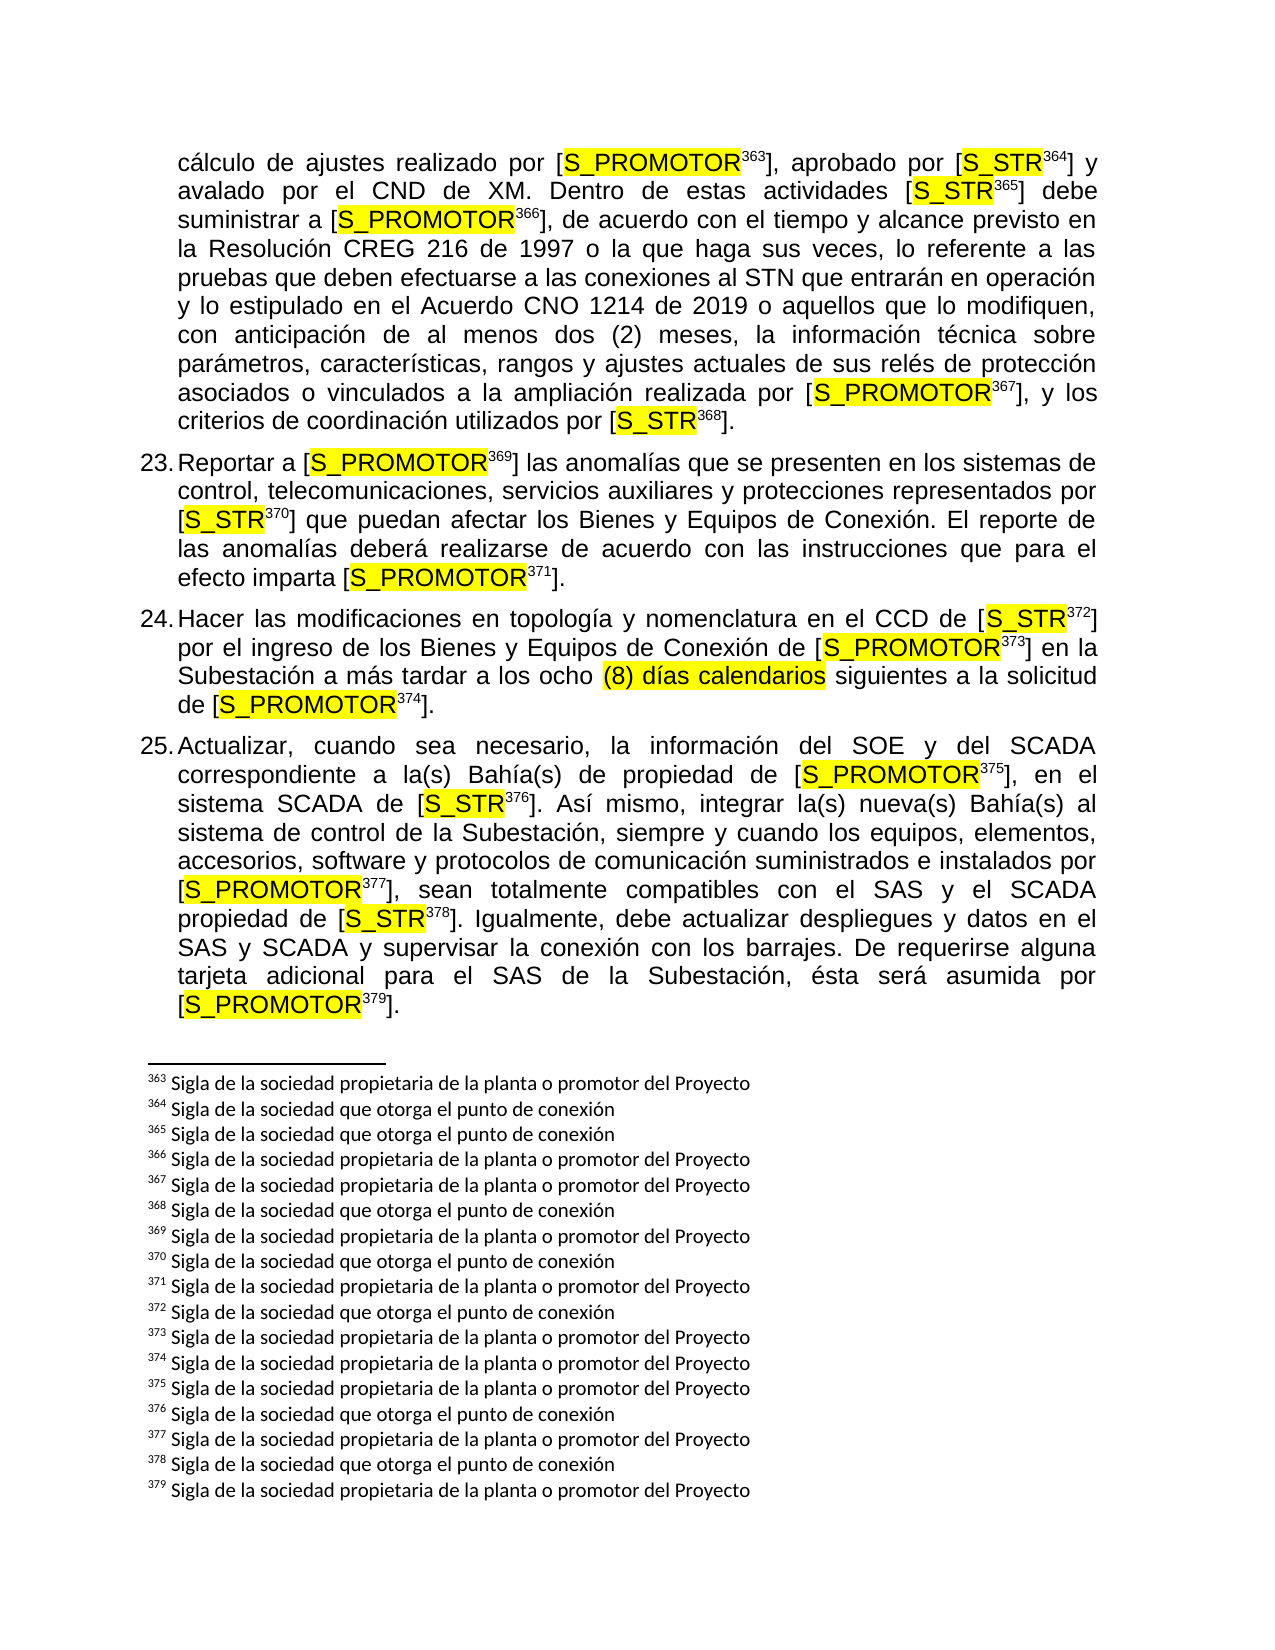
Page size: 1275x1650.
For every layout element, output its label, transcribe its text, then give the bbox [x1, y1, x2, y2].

list Actualizar, cuando sea necesario, la información del SOE y del SCADA correspondiente a la(s) Bahía(s) de propiedad de [S_PROMOTOR], en el sistema SCADA de [S_STR]. Así mismo, integrar la(s) nueva(s) Bahía(s) al sistema de control de la Subestación, siempre y cuando los equipos, elementos, accesorios, software y protocolos de comunicación suministrados e instalados por [S_PROMOTOR], sean totalmente compatibles con el SAS y el SCADA propiedad de [S_STR]. Igualmente, debe actualizar despliegues y datos en el SAS y SCADA y supervisar la conexión con los barrajes. De requerirse alguna tarjeta adicional para el SAS de la Subestación, ésta será asumida por [S_PROMOTOR]. [140, 731, 1098, 1019]
list Hacer las modificaciones en topología y nomenclatura en el CCD de [S_STR] por el ingreso de los Bienes y Equipos de Conexión de [S_PROMOTOR] en la Subestación a más tardar a los ocho (8) días calendarios siguientes a la solicitud de [S_PROMOTOR]. [140, 604, 1098, 719]
list Verificar, validar y ejecutar, con el alcance contemplado en este Contrato, en la puesta en Operación y en el ajuste de las protecciones a realizar por [S_PROMOTOR] para la conexión al barraje, previa prueba y calibración de los relés de protección instalados por parte de [S_PROMOTOR], de acuerdo con el cálculo de ajustes realizado por [S_PROMOTOR], aprobado por [S_STR] y avalado por el CND de XM. Dentro de estas actividades [S_STR] debe suministrar a [S_PROMOTOR], de acuerdo con el tiempo y alcance previsto en la Resolución CREG 216 de 1997 o la que haga sus veces, lo referente a las pruebas que deben efectuarse a las conexiones al STN que entrarán en operación y lo estipulado en el Acuerdo CNO 1214 de 2019 o aquellos que lo modifiquen, con anticipación de al menos dos (2) meses, la información técnica sobre parámetros, características, rangos y ajustes actuales de sus relés de protección asociados o vinculados a la ampliación realizada por [S_PROMOTOR], y los criterios de coordinación utilizados por [S_STR]. [140, 148, 1098, 435]
list Reportar a [S_PROMOTOR] las anomalías que se presenten en los sistemas de control, telecomunicaciones, servicios auxiliares y protecciones representados por [S_STR] que puedan afectar los Bienes y Equipos de Conexión. El reporte de las anomalías deberá realizarse de acuerdo con las instrucciones que para el efecto imparta [S_PROMOTOR]. [140, 448, 1098, 591]
